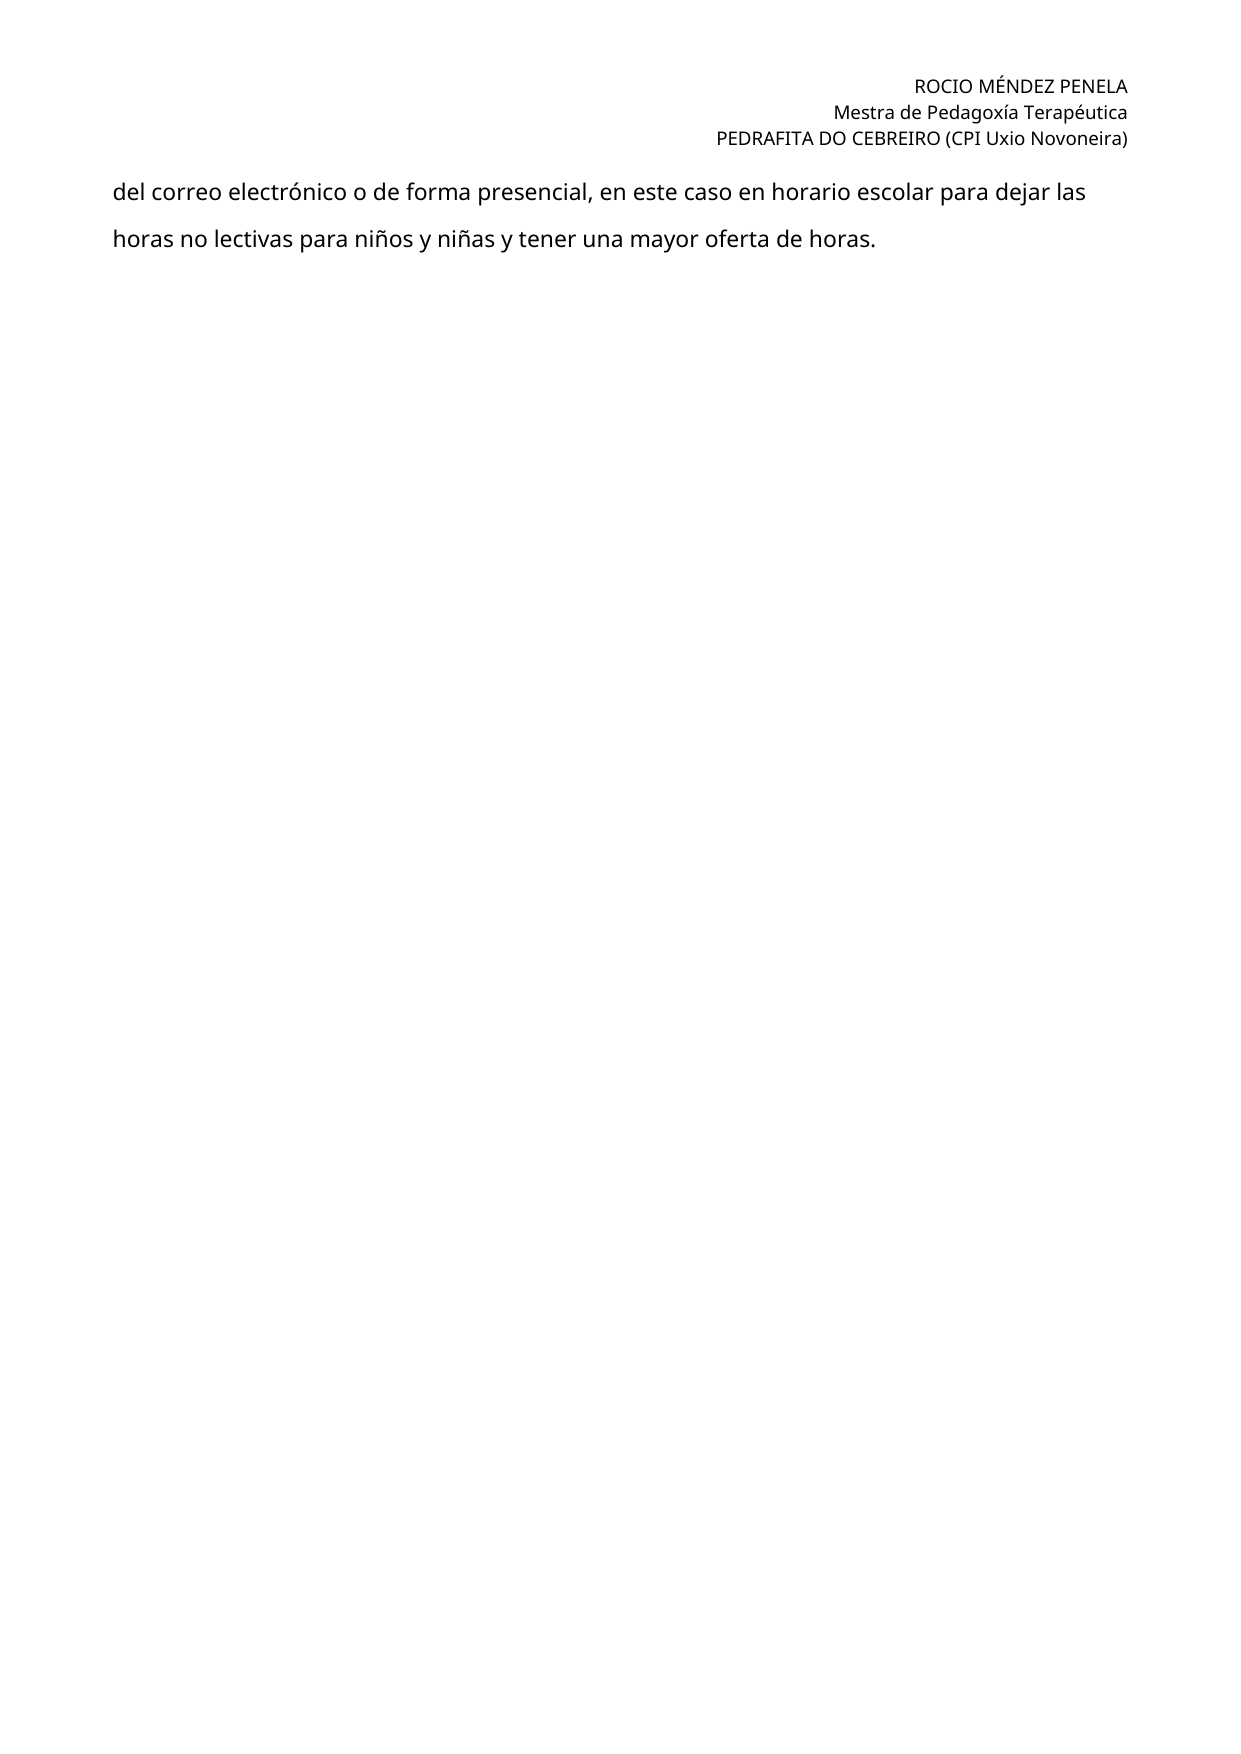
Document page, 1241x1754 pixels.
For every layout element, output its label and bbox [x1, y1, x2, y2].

text [112, 176, 1128, 254]
